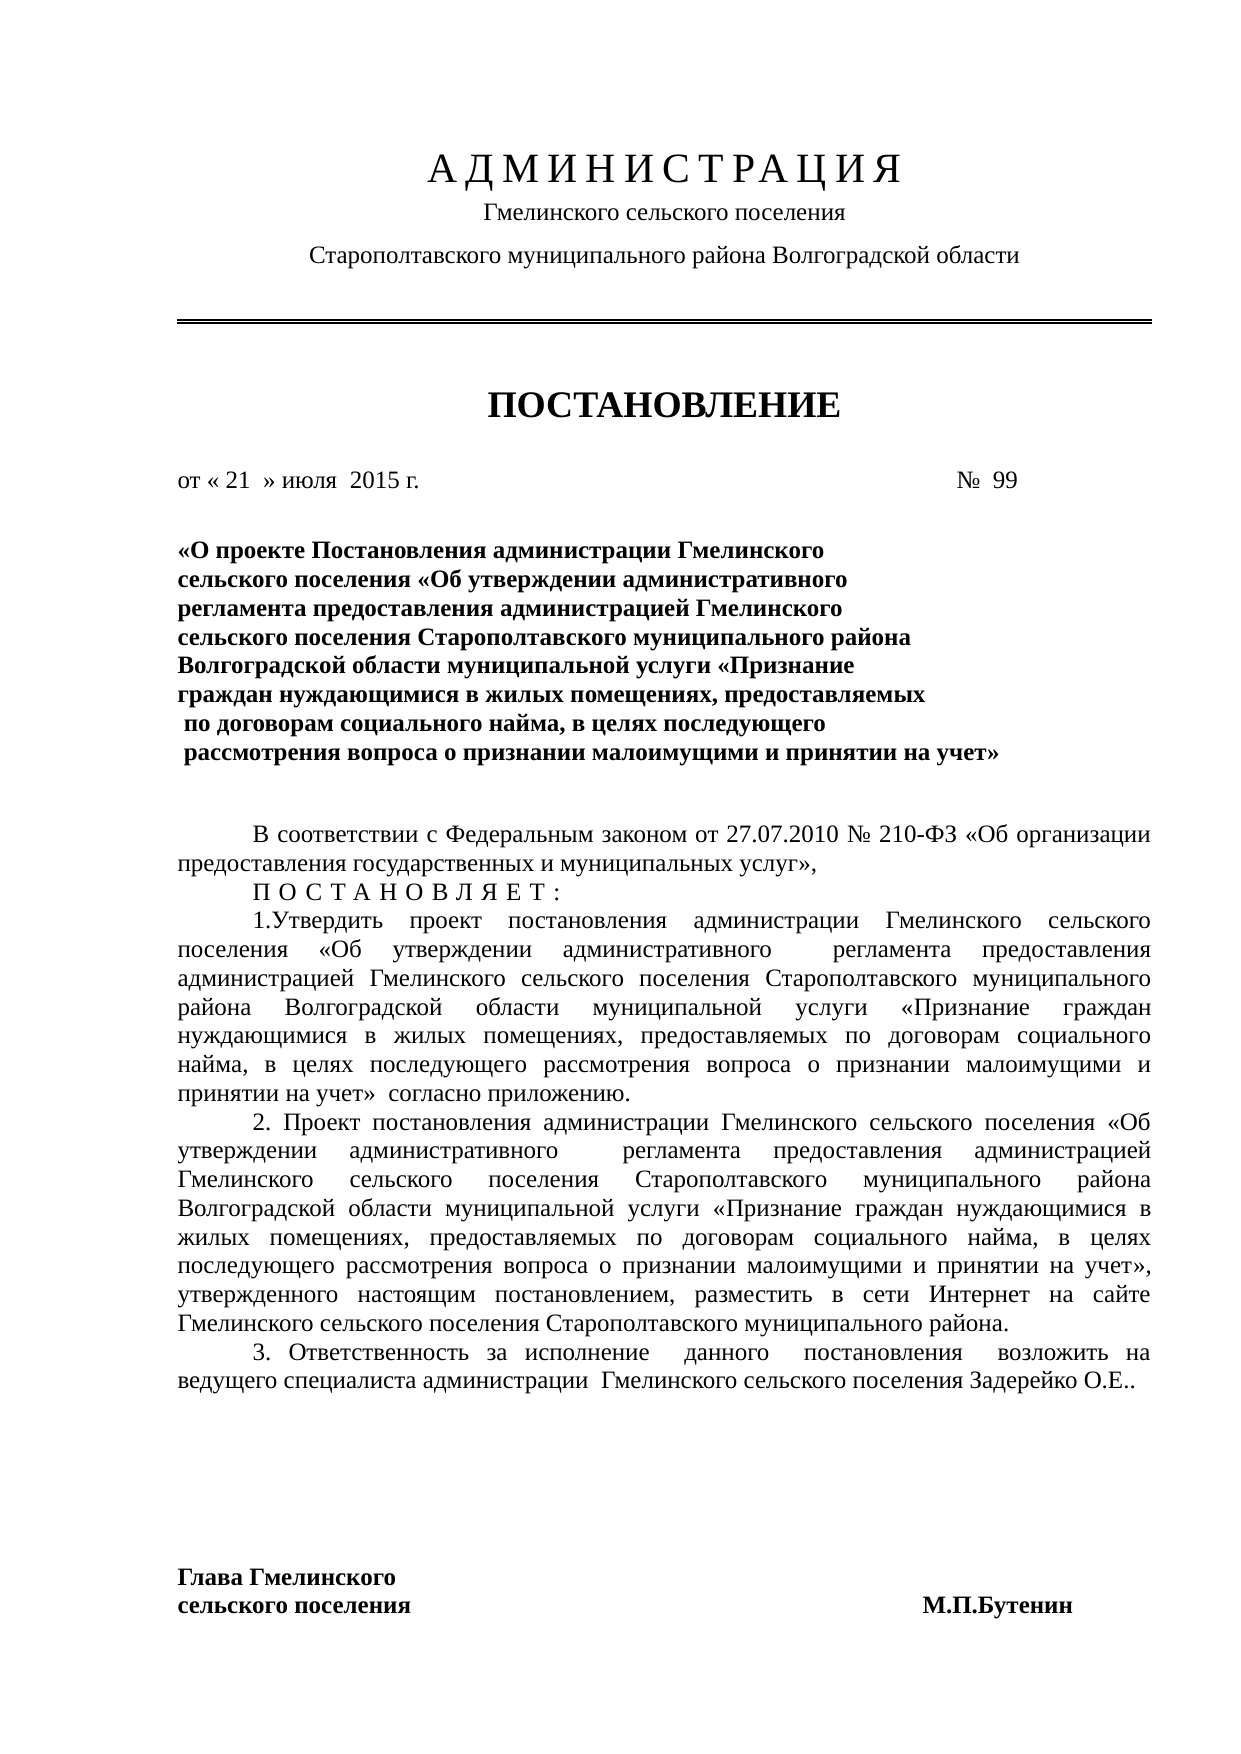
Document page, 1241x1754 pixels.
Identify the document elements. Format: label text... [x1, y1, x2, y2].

text Гмелинского сельского поселения [177, 197, 1152, 226]
text граждан нуждающимися в жилых помещениях, предоставляемых [177, 679, 1152, 708]
text рассмотрения вопроса о признании малоимущими и принятии на учет» [177, 737, 1152, 765]
text Старополтавского муниципального района Волгоградской области [177, 240, 1152, 269]
text АДМИНИСТРАЦИЯ [177, 143, 1152, 191]
text сельского поселения «Об утверждении административного [177, 564, 1152, 593]
text 2. Проект постановления администрации Гмелинского сельского поселения «Об утверждении административного регламента предоставления администрацией Гмелинского сельского поселения Старополтавского муниципального района Волгоградской области муниципальной услуги «Признание граждан нуждающимися в жилых помещениях, предоставляемых по договорам социального найма, в целях последующего рассмотрения вопроса о признании малоимущими и принятии на учет», утвержденного настоящим постановлением, разместить в сети Интернет на сайте Гмелинского сельского поселения Старополтавского муниципального района. [177, 1107, 1152, 1337]
table_header от « 21 » июля 2015 г. [166, 465, 945, 535]
text ПОСТАНОВЛЕНИЕ [177, 382, 1152, 426]
text регламента предоставления администрацией Гмелинского [177, 593, 1152, 622]
text по договорам социального найма, в целях последующего [177, 708, 1152, 737]
text сельского поселения М.П.Бутенин [177, 1590, 1152, 1619]
text 3. Ответственность за исполнение данного постановления возложить на ведущего специалиста администрации Гмелинского сельского поселения Задерейко О.Е.. [177, 1337, 1152, 1394]
text Глава Гмелинского [177, 1562, 1152, 1590]
text Волгоградской области муниципальной услуги «Признание [177, 650, 1152, 679]
text ПОСТАНОВЛЯЕТ: [177, 877, 1152, 905]
table_header № 99 [945, 465, 1182, 535]
text В соответствии с Федеральным законом от 27.07.2010 № 210-ФЗ «Об организации предоставления государственных и муниципальных услуг», [177, 819, 1152, 877]
text сельского поселения Старополтавского муниципального района [177, 622, 1152, 650]
text «О проекте Постановления администрации Гмелинского [177, 535, 1152, 564]
text 1.Утвердить проект постановления администрации Гмелинского сельского поселения «Об утверждении административного регламента предоставления администрацией Гмелинского сельского поселения Старополтавского муниципального района Волгоградской области муниципальной услуги «Признание граждан нуждающимися в жилых помещениях, предоставляемых по договорам социального найма, в целях последующего рассмотрения вопроса о признании малоимущими и принятии на учет» согласно приложению. [177, 905, 1152, 1107]
